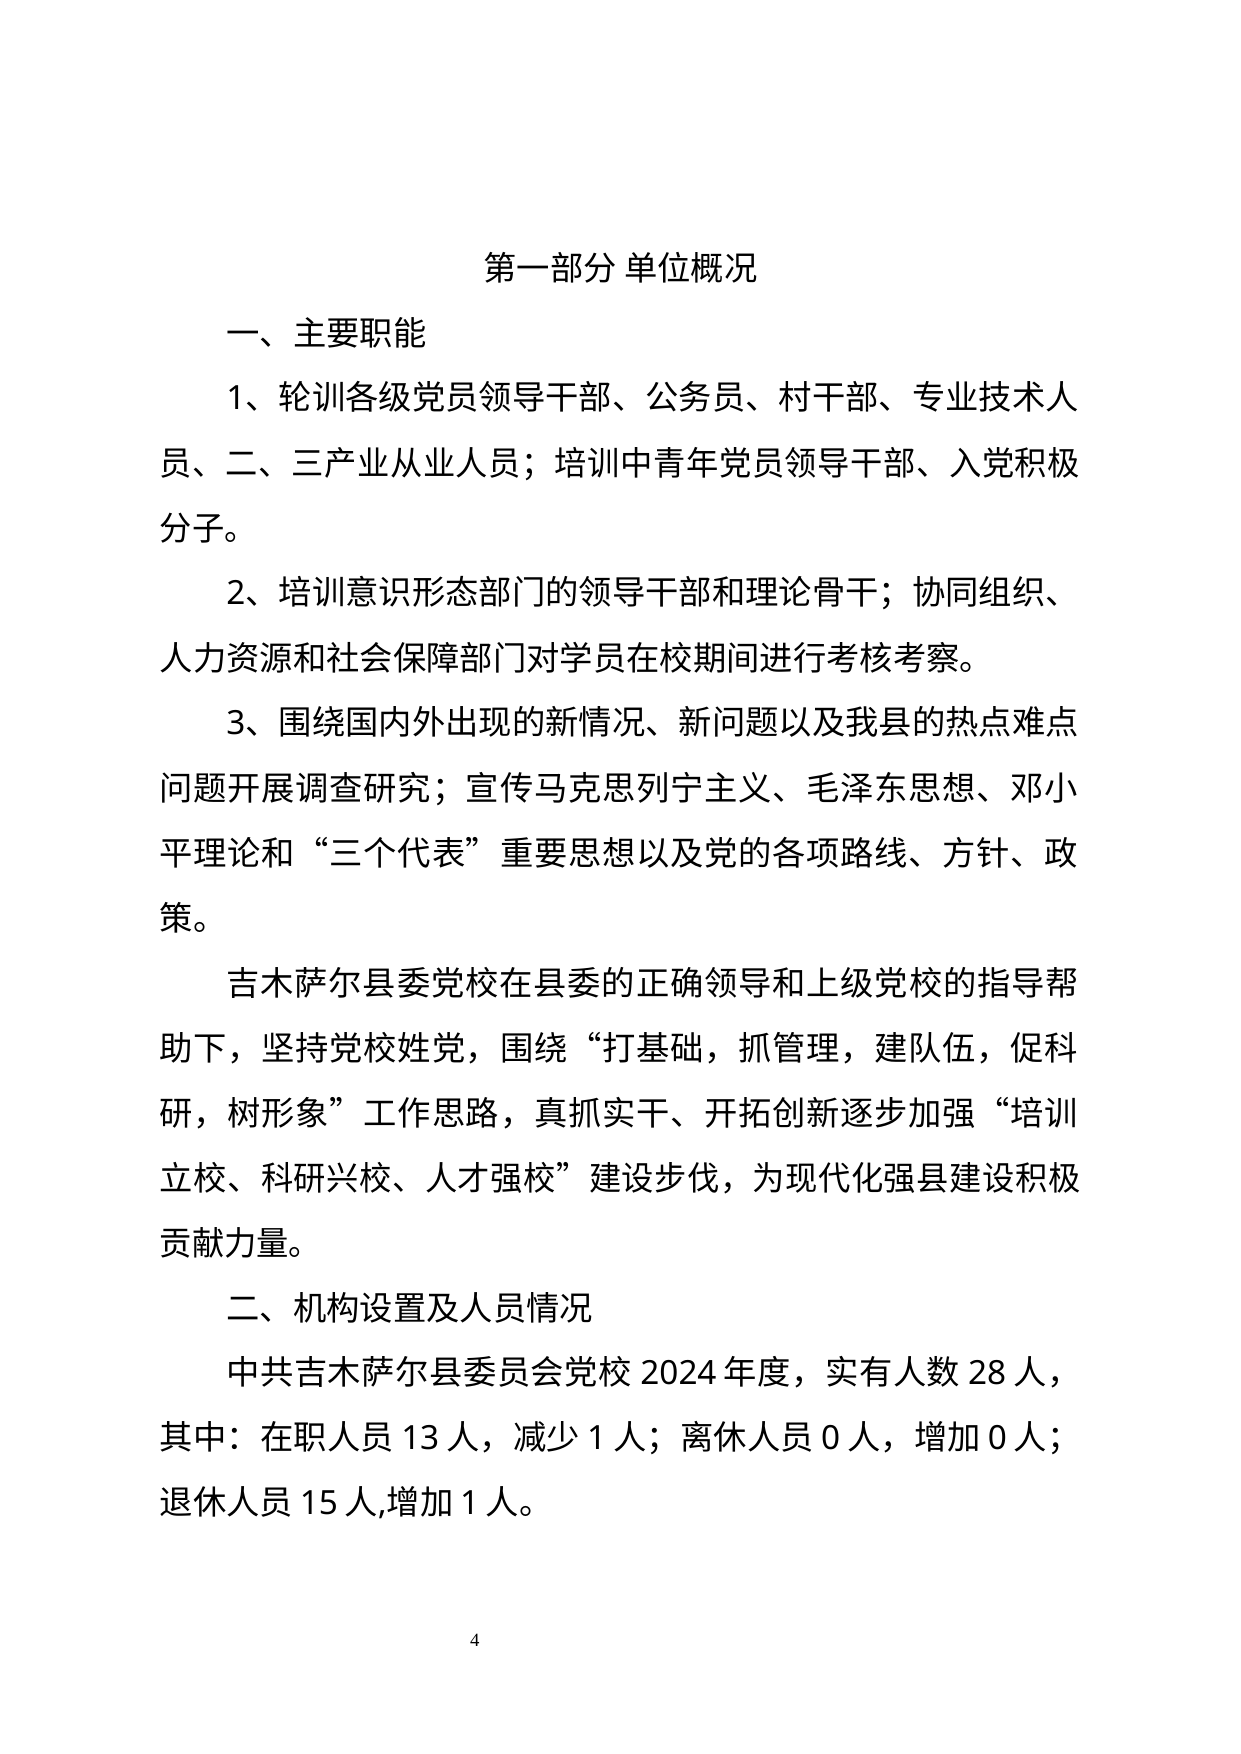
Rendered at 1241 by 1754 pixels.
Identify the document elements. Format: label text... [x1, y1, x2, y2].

text 吉木萨尔县委党校在县委的正确领导和上级党校的指导帮助下，坚持党校姓党，围绕“打基础，抓管理，建队伍，促科研，树形象”工作思路，真抓实干、开拓创新逐步加强“培训立校、科研兴校、人才强校”建设步伐，为现代化强县建设积极贡献力量。 [159, 948, 1081, 1273]
text 1、轮训各级党员领导干部、公务员、村干部、专业技术人员、二、三产业从业人员；培训中青年党员领导干部、入党积极分子。 [159, 363, 1081, 558]
text 2、培训意识形态部门的领导干部和理论骨干；协同组织、人力资源和社会保障部门对学员在校期间进行考核考察。 [159, 558, 1081, 688]
text 二、机构设置及人员情况 [159, 1273, 1081, 1338]
text 中共吉木萨尔县委员会党校2024年度，实有人数28人，其中：在职人员13人，减少1人；离休人员0人，增加0人；退休人员15人,增加1人。 [159, 1338, 1081, 1533]
text 3、围绕国内外出现的新情况、新问题以及我县的热点难点问题开展调查研究；宣传马克思列宁主义、毛泽东思想、邓小平理论和“三个代表”重要思想以及党的各项路线、方针、政策。 [159, 688, 1081, 948]
text 第一部分 单位概况 [159, 233, 1081, 298]
text 一、主要职能 [159, 298, 1081, 363]
